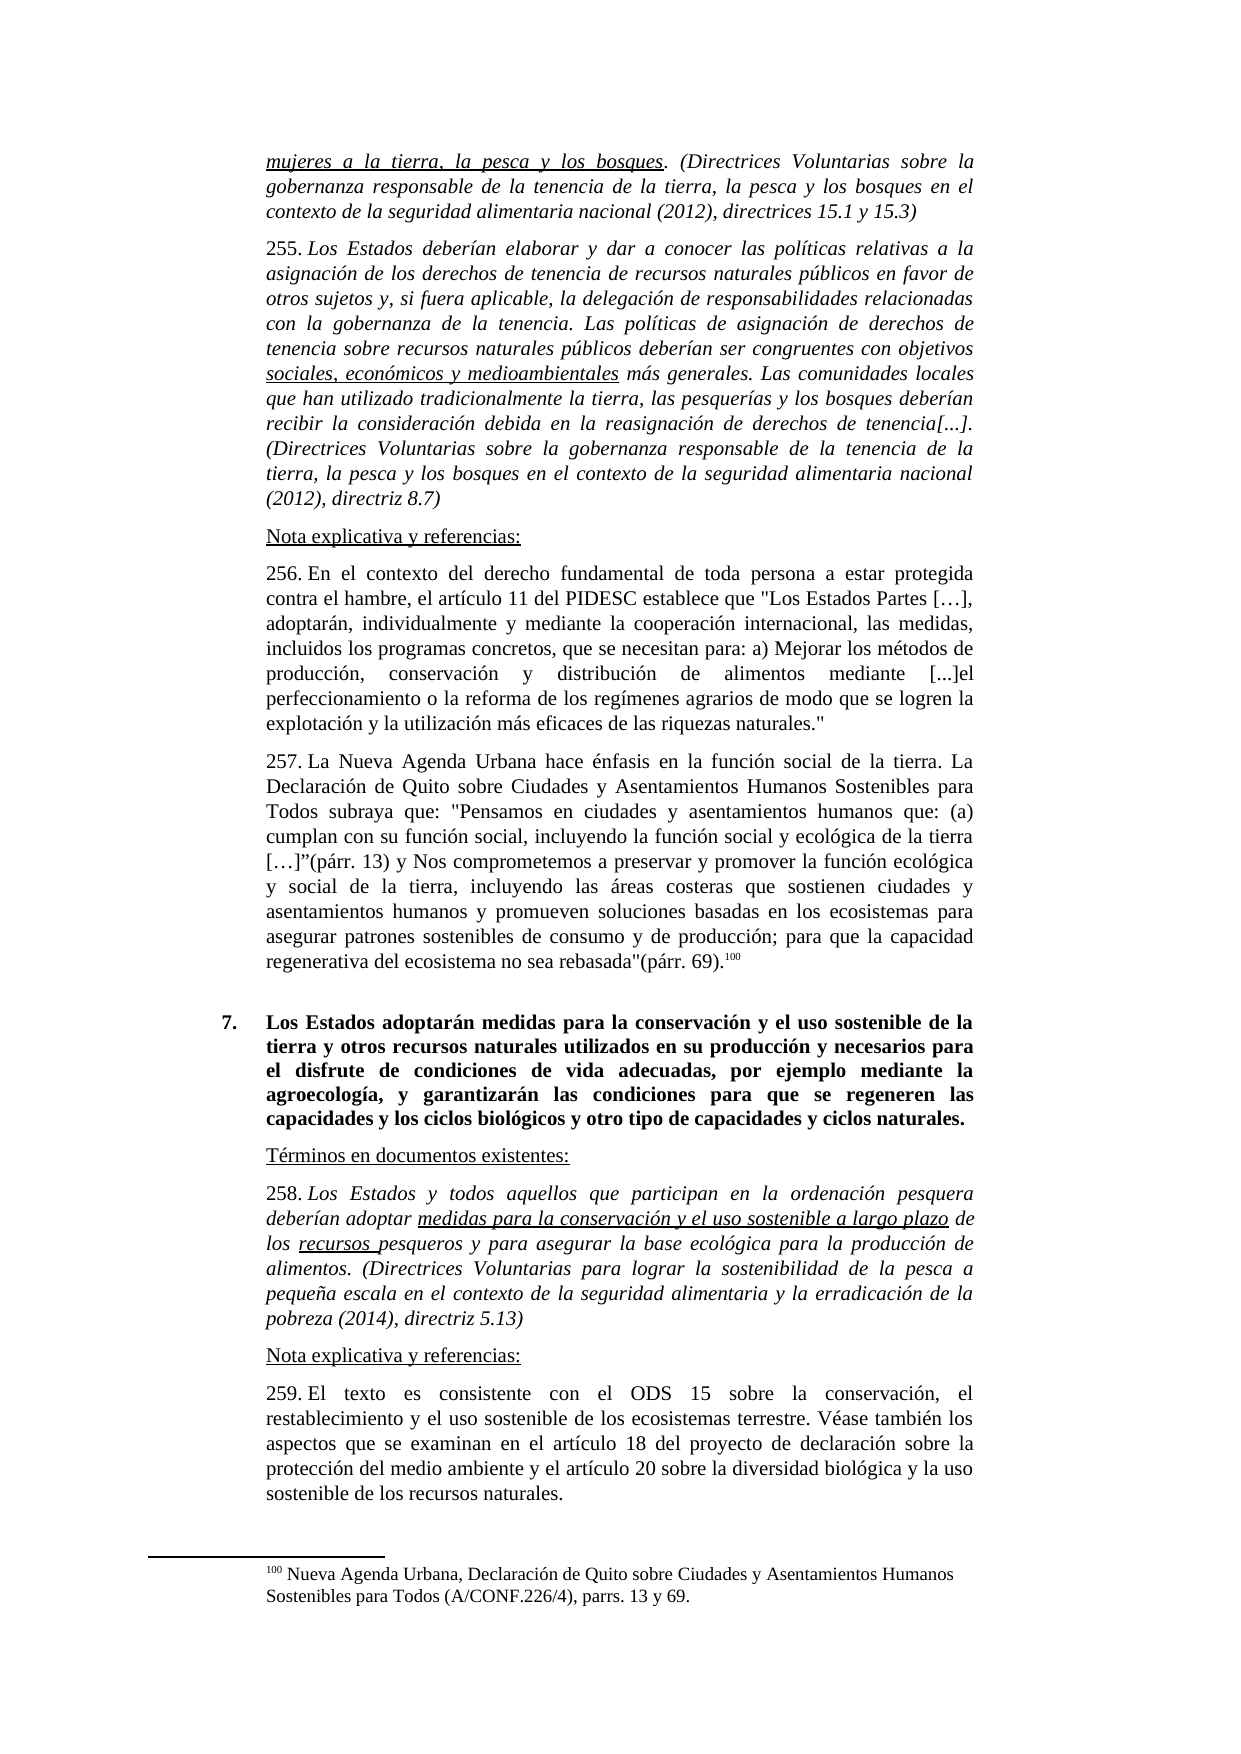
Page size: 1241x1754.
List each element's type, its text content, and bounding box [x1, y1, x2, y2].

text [266, 148, 974, 223]
text Nota explicativa y referencias: [192, 523, 974, 548]
text La Nueva Agenda Urbana hace énfasis en la función social de la tierra. La Declaración de Quito sobre Ciudades y Asentamientos Humanos Sostenibles para Todos subraya que: "Pensamos en ciudades y asentamientos humanos que: (a) cumplan con su función social, incluyendo la función social y ecológica de la tierra […]”(párr. 13) y Nos comprometemos a preservar y promover la función ecológica y social de la tierra, incluyendo las áreas costeras que sostienen ciudades y asentamientos humanos y promueven soluciones basadas en los ecosistemas para asegurar patrones sostenibles de consumo y de producción; para que la capacidad regenerativa del ecosistema no sea rebasada"(párr. 69). [266, 748, 974, 973]
text El texto es consistente con el ODS 15 sobre la conservación, el restablecimiento y el uso sostenible de los ecosistemas terrestre. Véase también los aspectos que se examinan en el artículo 18 del proyecto de declaración sobre la protección del medio ambiente y el artículo 20 sobre la diversidad biológica y la uso sostenible de los recursos naturales. [266, 1379, 974, 1504]
text Términos en documentos existentes: [266, 1143, 974, 1167]
text Los Estados deberían elaborar y dar a conocer las políticas relativas a la asignación de los derechos de tenencia de recursos naturales públicos en favor de otros sujetos y, si fuera aplicable, la delegación de responsabilidades relacionadas con la gobernanza de la tenencia. Las políticas de asignación de derechos de tenencia sobre recursos naturales públicos deberían ser congruentes con objetivos sociales, económicos y medioambientales más generales. Las comunidades locales que han utilizado tradicionalmente la tierra, las pesquerías y los bosques deberían recibir la consideración debida en la reasignación de derechos de tenencia[...]. (Directrices Voluntarias sobre la gobernanza responsable de la tenencia de la tierra, la pesca y los bosques en el contexto de la seguridad alimentaria nacional (2012), directriz 8.7) [266, 235, 974, 510]
text Los Estados y todos aquellos que participan en la ordenación pesquera deberían adoptar medidas para la conservación y el uso sostenible a largo plazo de los recursos pesqueros y para asegurar la base ecológica para la producción de alimentos. (Directrices Voluntarias para lograr la sostenibilidad de la pesca a pequeña escala en el contexto de la seguridad alimentaria y la erradicación de la pobreza (2014), directriz 5.13) [266, 1179, 974, 1329]
text En el contexto del derecho fundamental de toda persona a estar protegida contra el hambre, el artículo 11 del PIDESC establece que "Los Estados Partes […], adoptarán, individualmente y mediante la cooperación internacional, las medidas, incluidos los programas concretos, que se necesitan para: a) Mejorar los métodos de producción, conservación y distribución de alimentos mediante [...]el perfeccionamiento o la reforma de los regímenes agrarios de modo que se logren la explotación y la utilización más eficaces de las riquezas naturales." [266, 560, 974, 735]
text 7. Los Estados adoptarán medidas para la conservación y el uso sostenible de la tierra y otros recursos naturales utilizados en su producción y necesarios para el disfrute de condiciones de vida adecuadas, por ejemplo mediante la agroecología, y garantizarán las condiciones para que se regeneren las capacidades y los ciclos biológicos y otro tipo de capacidades y ciclos naturales. [221, 1010, 974, 1130]
text Nota explicativa y referencias: [192, 1342, 974, 1367]
